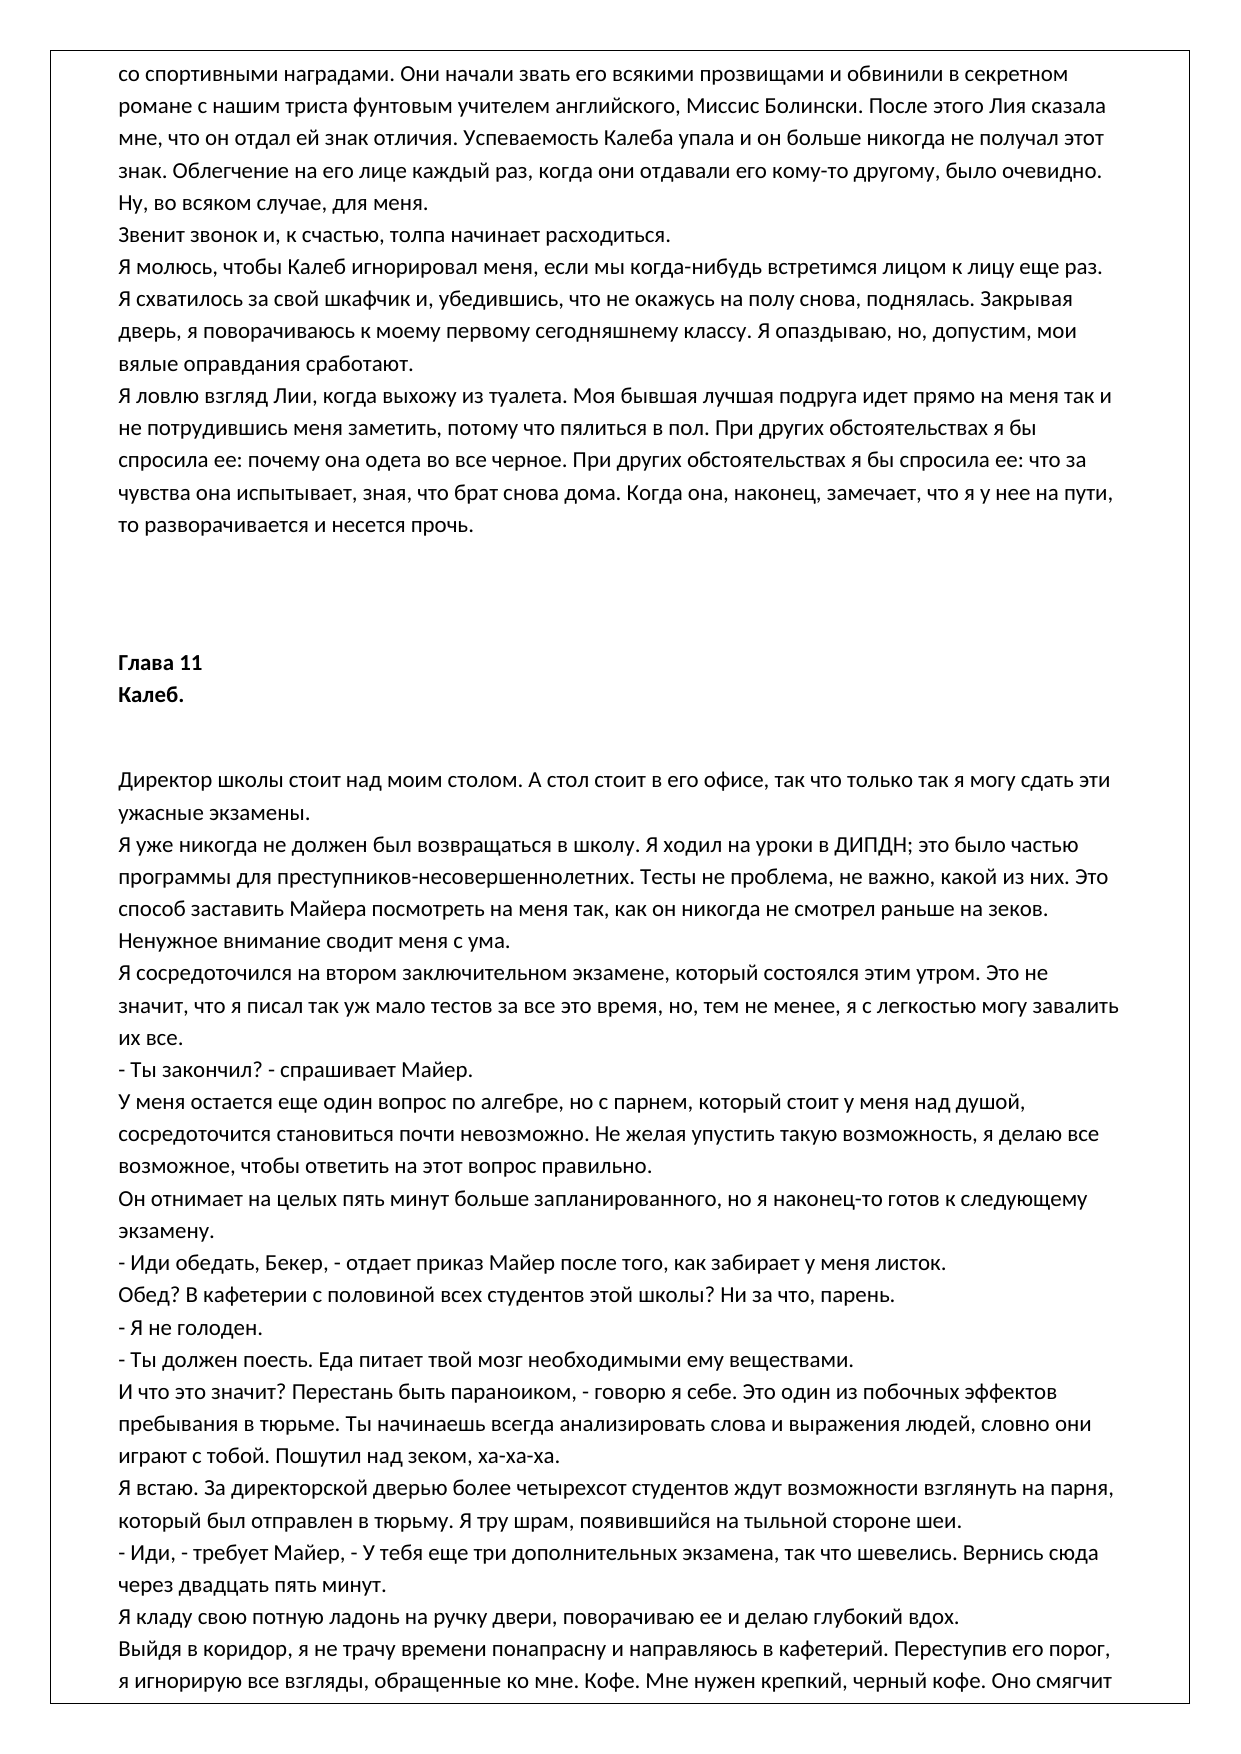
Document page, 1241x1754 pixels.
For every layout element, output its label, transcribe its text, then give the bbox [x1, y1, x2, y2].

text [118, 733, 1122, 1695]
text Глава 11 Калеб. [118, 648, 1122, 708]
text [118, 59, 1122, 570]
